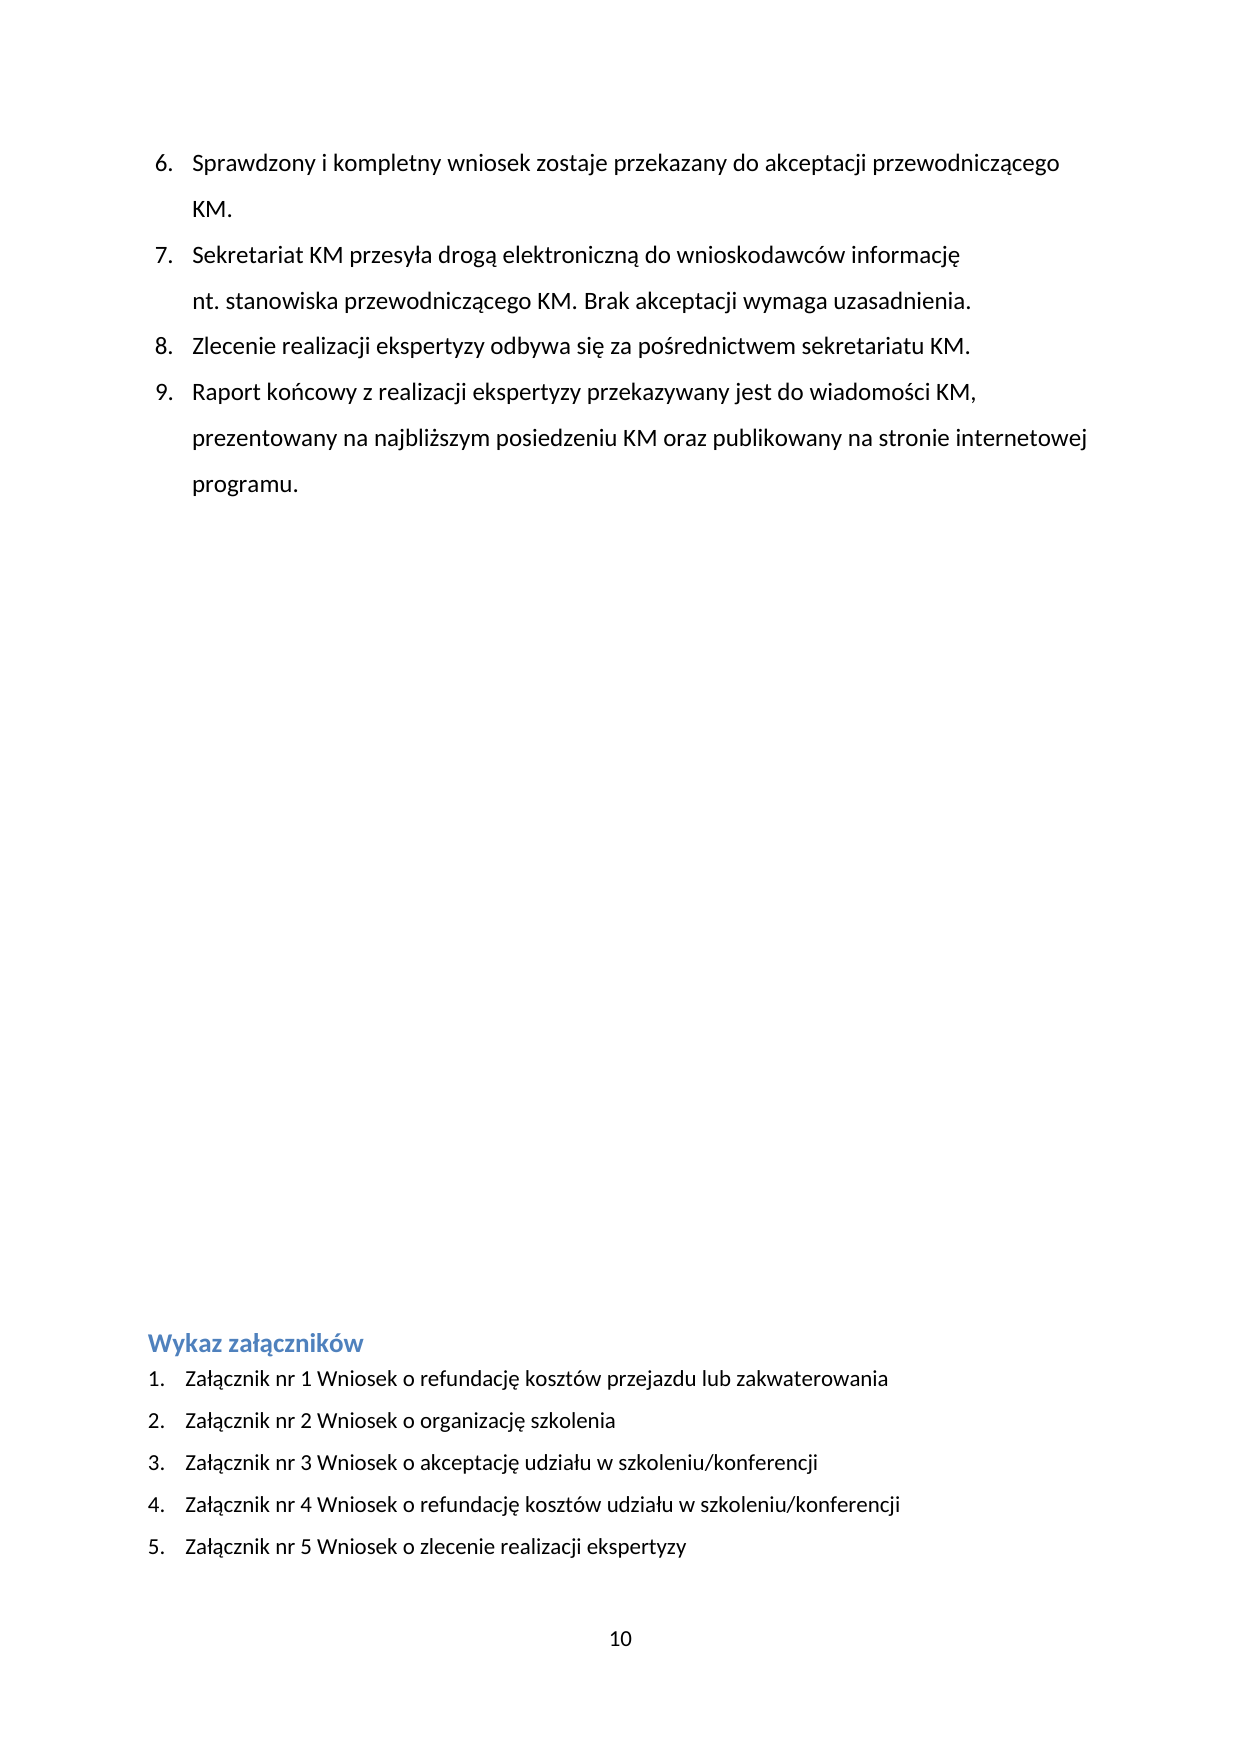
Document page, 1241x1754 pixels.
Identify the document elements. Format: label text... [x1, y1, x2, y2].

list Zlecenie realizacji ekspertyzy odbywa się za pośrednictwem sekretariatu KM. [154, 331, 1093, 361]
list Załącznik nr 1 Wniosek o refundację kosztów przejazdu lub zakwaterowania [148, 1364, 1093, 1392]
list Sprawdzony i kompletny wniosek zostaje przekazany do akceptacji przewodniczącego KM. [154, 148, 1093, 224]
subtitle Wykaz załączników [148, 1326, 1093, 1359]
list Załącznik nr 2 Wniosek o organizację szkolenia [148, 1406, 1093, 1434]
list Załącznik nr 5 Wniosek o zlecenie realizacji ekspertyzy [148, 1532, 1093, 1560]
list Załącznik nr 3 Wniosek o akceptację udziału w szkoleniu/konferencji [148, 1448, 1093, 1476]
list Załącznik nr 4 Wniosek o refundację kosztów udziału w szkoleniu/konferencji [148, 1490, 1093, 1518]
list Sekretariat KM przesyła drogą elektroniczną do wnioskodawców informację nt. stanowiska przewodniczącego KM. Brak akceptacji wymaga uzasadnienia. [154, 239, 1093, 315]
list Raport końcowy z realizacji ekspertyzy przekazywany jest do wiadomości KM, prezentowany na najbliższym posiedzeniu KM oraz publikowany na stronie internetowej programu. [155, 376, 1093, 498]
